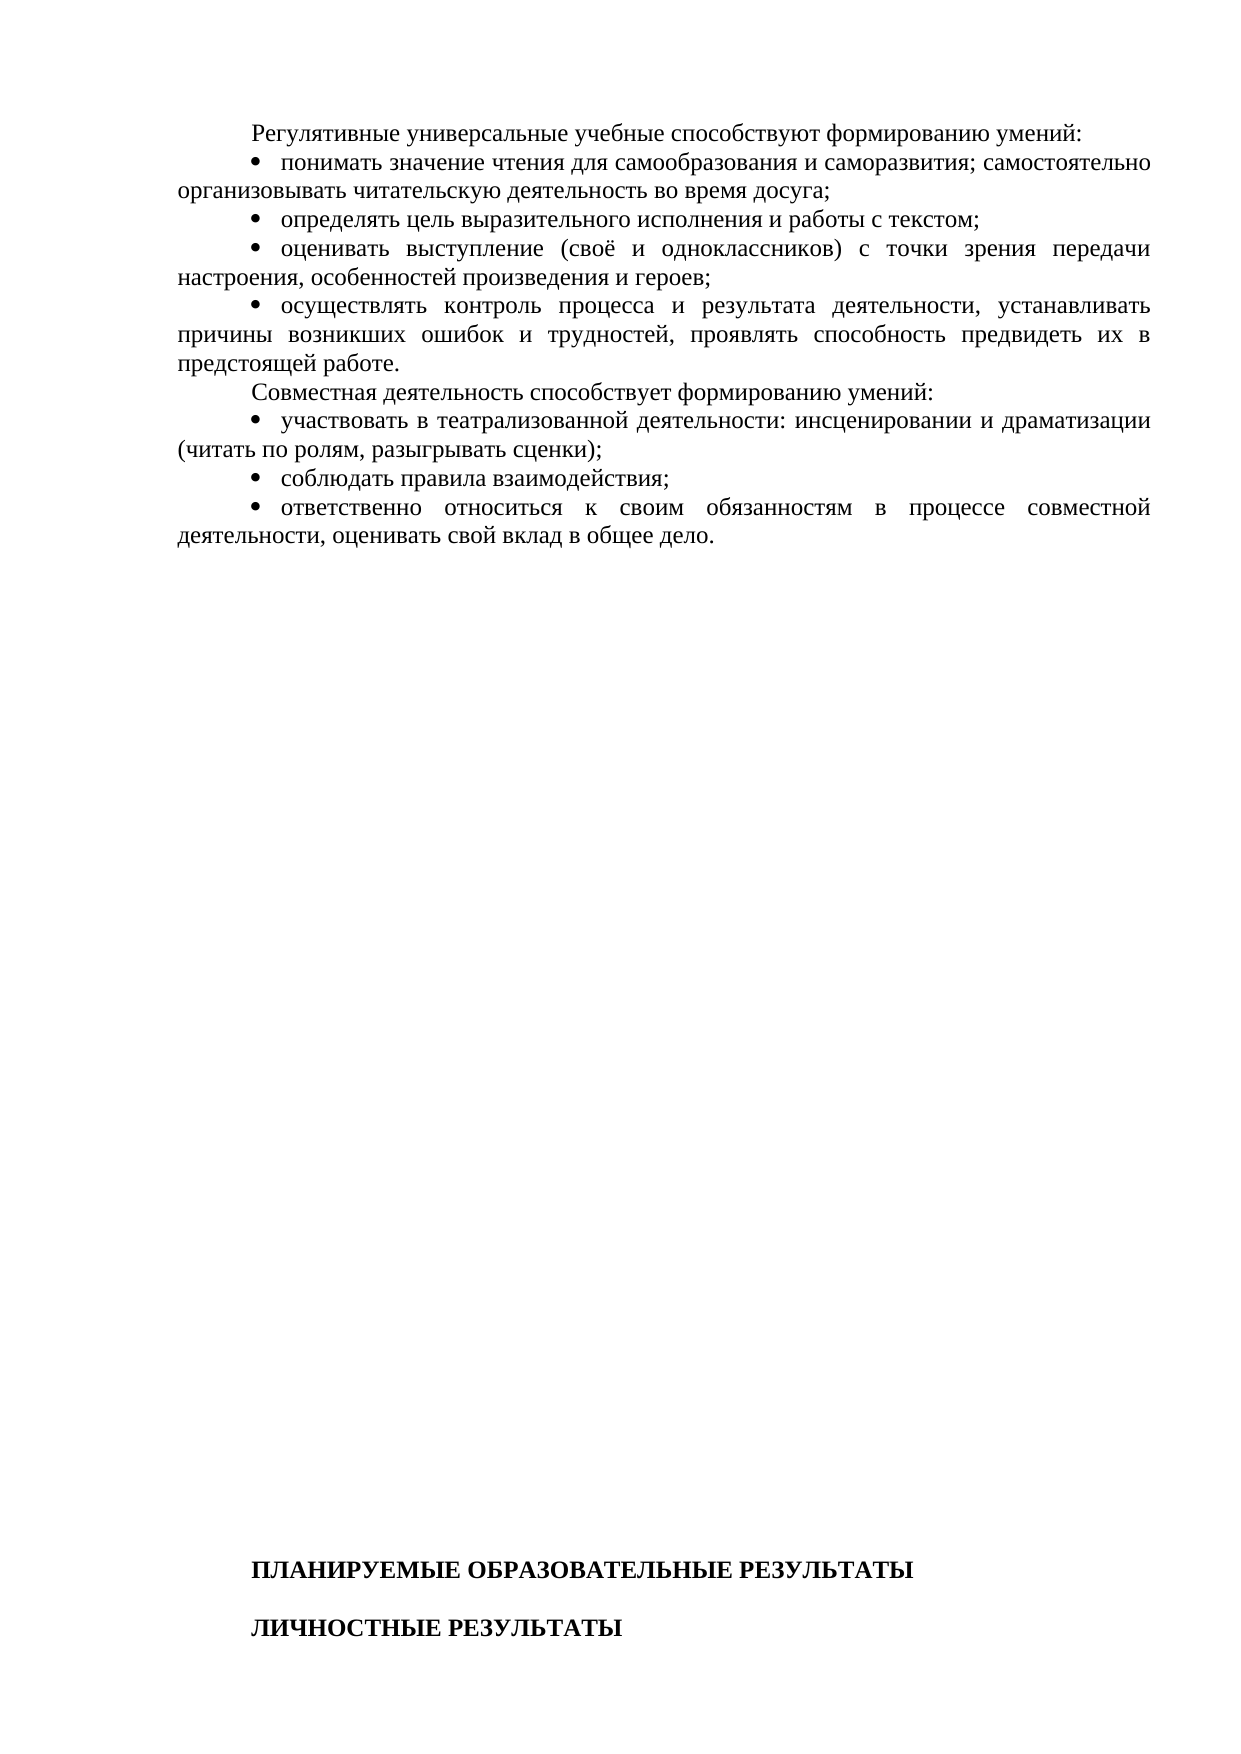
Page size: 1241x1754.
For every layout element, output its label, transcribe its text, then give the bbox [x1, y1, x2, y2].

list осуществлять контроль процесса и результата деятельности, устанавливать причины возникших ошибок и трудностей, проявлять способность предвидеть их в предстоящей работе. [177, 291, 1152, 377]
list ответственно относиться к своим обязанностям в процессе совместной деятельности, оценивать свой вклад в общее дело. [177, 492, 1152, 549]
text ПЛАНИРУЕМЫЕ ОБРАЗОВАТЕЛЬНЫЕ РЕЗУЛЬТАТЫ [177, 1556, 1152, 1584]
text Регулятивные универсальные учебные способствуют формированию умений: [177, 118, 1152, 147]
list оценивать выступление (своё и одноклассников) с точки зрения передачи настроения, особенностей произведения и героев; [177, 233, 1152, 291]
list определять цель выразительного исполнения и работы с текстом; [177, 204, 1152, 233]
text ЛИЧНОСТНЫЕ РЕЗУЛЬТАТЫ [177, 1613, 1152, 1649]
text Совместная деятельность способствует формированию умений: [177, 377, 1152, 406]
list участвовать в театрализованной деятельности: инсценировании и драматизации (читать по ролям, разыгрывать сценки); [177, 406, 1152, 463]
list понимать значение чтения для самообразования и саморазвития; самостоятельно организовывать читательскую деятельность во время досуга; [177, 147, 1152, 204]
list соблюдать правила взаимодействия; [177, 463, 1152, 492]
